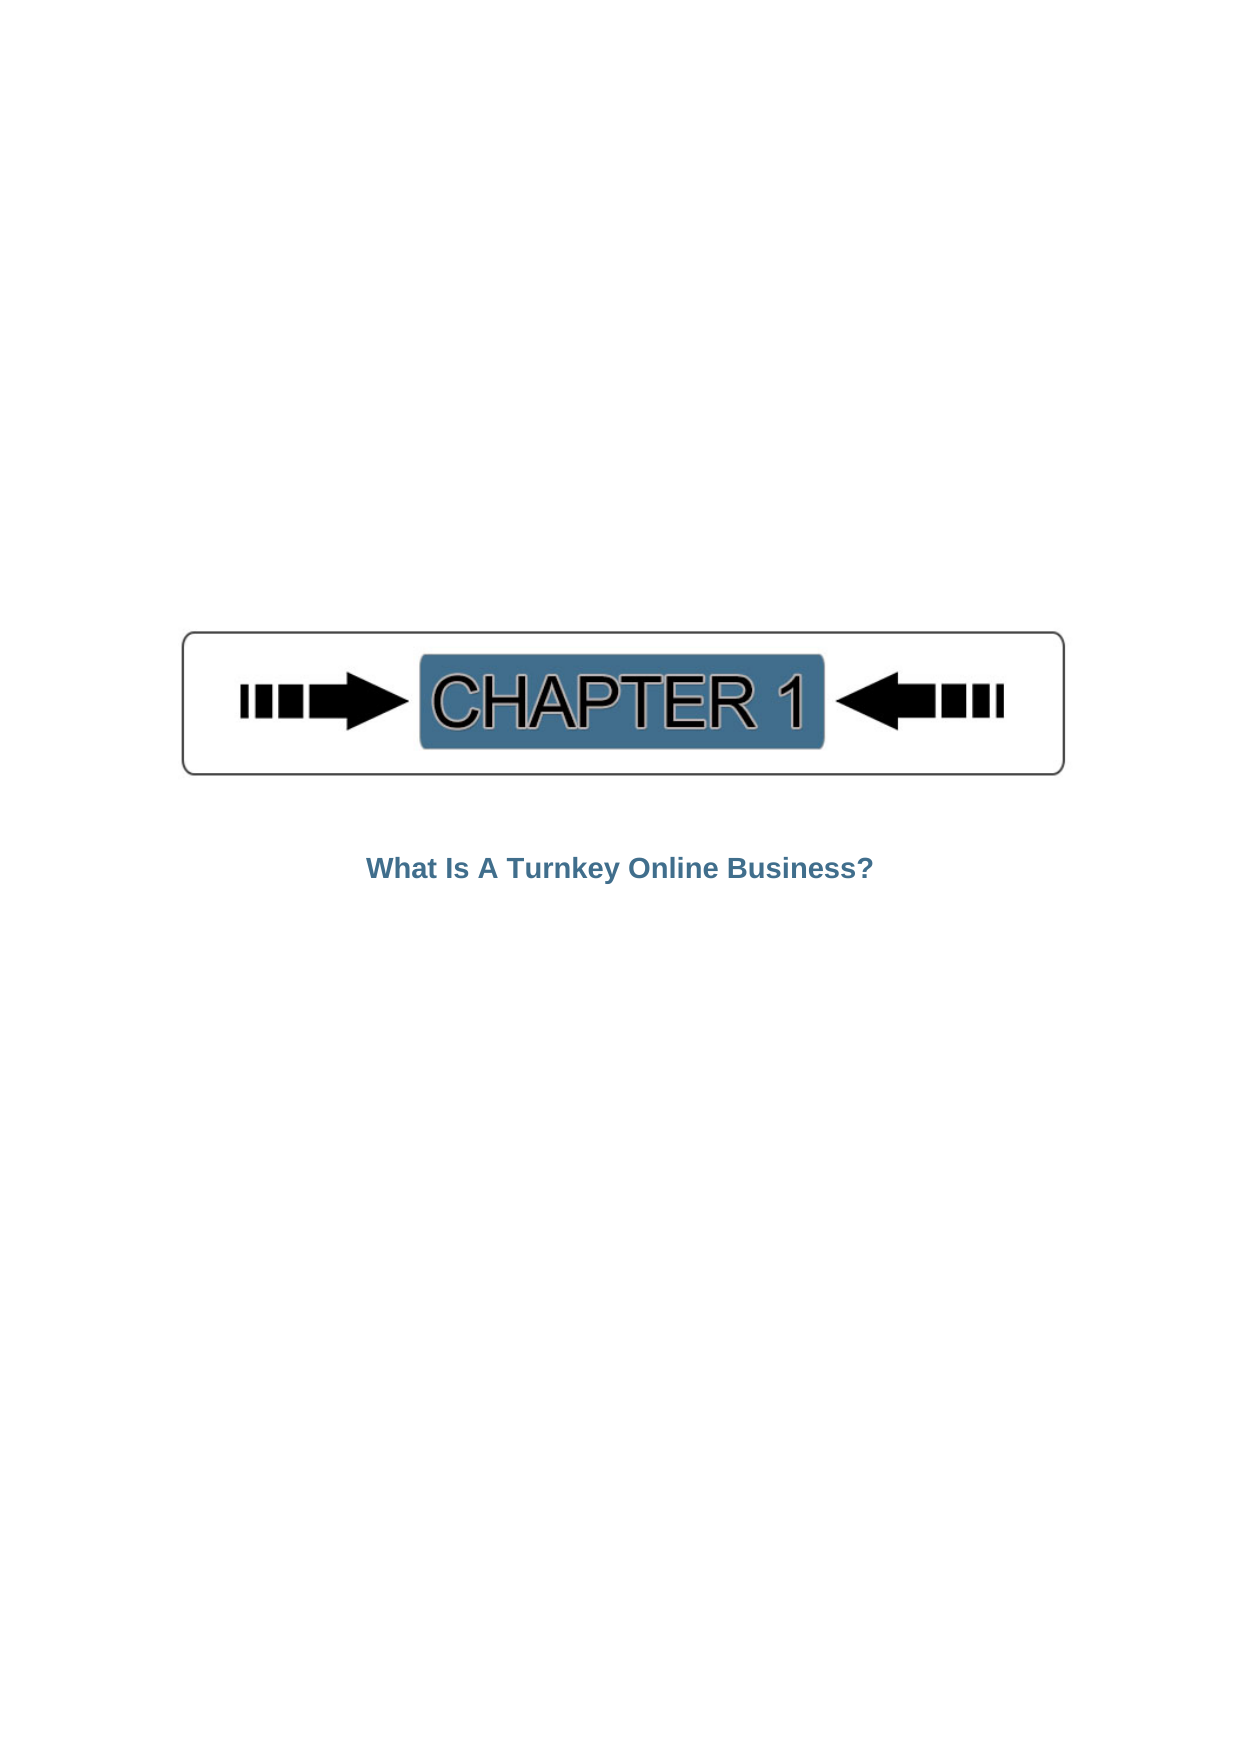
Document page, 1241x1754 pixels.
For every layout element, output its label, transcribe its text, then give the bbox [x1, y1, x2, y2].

picture [150, 609, 1091, 798]
subtitle What Is A Turnkey Online Business? [150, 851, 1090, 885]
